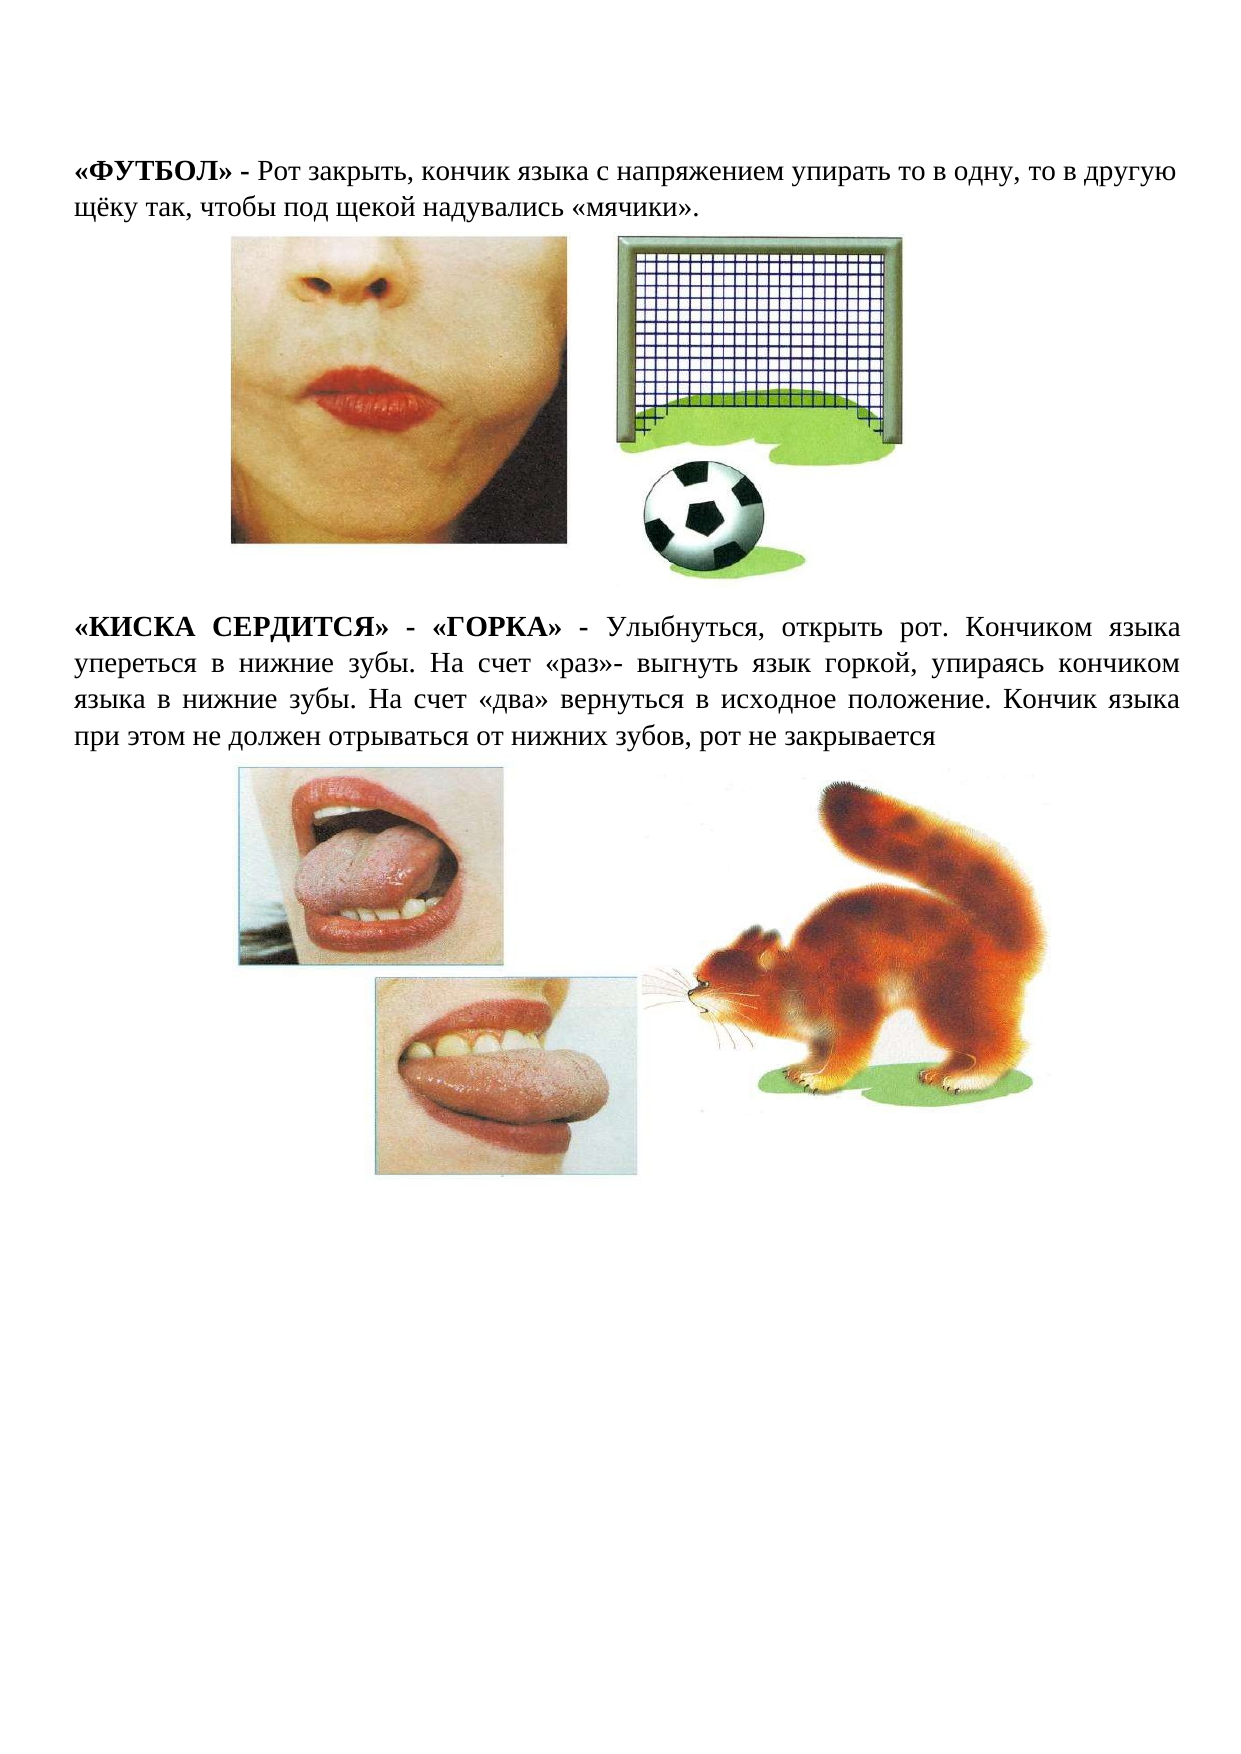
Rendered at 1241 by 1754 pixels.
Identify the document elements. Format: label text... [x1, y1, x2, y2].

picture [229, 231, 912, 588]
text «ФУТБОЛ» - Рот закрыть, кончик языка с напряжением упирать то в одну, то в другую щёку так, чтобы под щекой надувались «мячики». [74, 153, 1181, 222]
picture [231, 755, 1051, 1187]
